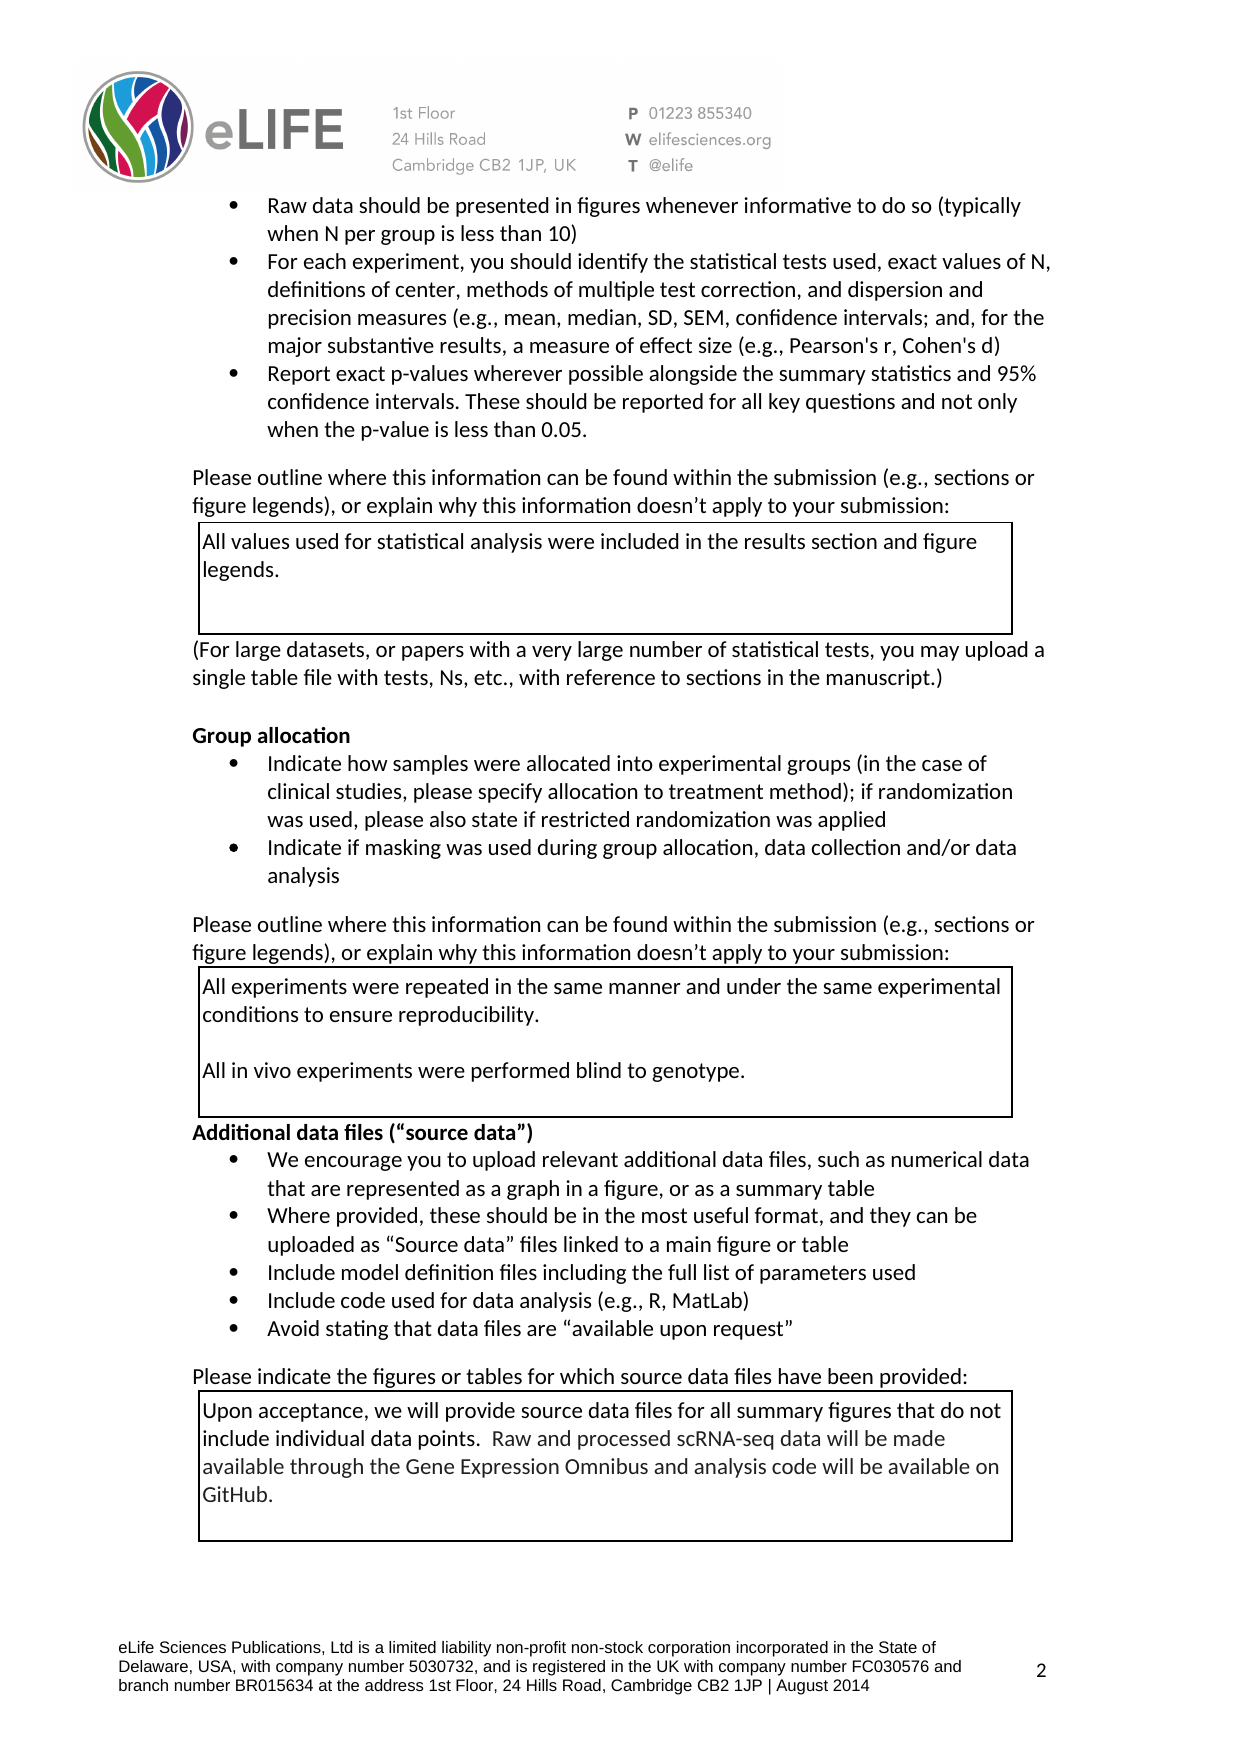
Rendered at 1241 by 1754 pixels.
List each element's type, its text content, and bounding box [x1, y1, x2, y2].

text All in vivo experiments were performed blind to genotype. [202, 1056, 1009, 1084]
text Please indicate the figures or tables for which source data files have been provided: [192, 1362, 1053, 1390]
list Indicate if masking was used during group allocation, data collection and/or data analysis [229, 833, 1053, 889]
list Report exact p-values wherever possible alongside the summary statistics and 95% confidence intervals. These should be reported for all key questions and not only when the p-value is less than 0.05. [229, 359, 1053, 443]
list We encourage you to upload relevant additional data files, such as numerical data that are represented as a graph in a figure, or as a summary table [229, 1146, 1053, 1202]
list Raw data should be presented in figures whenever informative to do so (typically when N per group is less than 10) [229, 191, 1053, 247]
text All experiments were repeated in the same manner and under the same experimental conditions to ensure reproducibility. [200, 970, 1011, 1028]
text Upon acceptance, we will provide source data files for all summary figures that do not include individual data points. Raw and processed scRNA-seq data will be made available through the Gene Expression Omnibus and analysis code will be available on GitHub. [200, 1394, 1011, 1508]
list For each experiment, you should identify the statistical tests used, exact values of N, definitions of center, methods of multiple test correction, and dispersion and precision measures (e.g., mean, median, SD, SEM, confidence intervals; and, for the major substantive results, a measure of effect size (e.g., Pearson's r, Cohen's d) [229, 247, 1053, 359]
list Include model definition files including the full list of parameters used [229, 1258, 1053, 1286]
text Group allocation [192, 721, 1053, 749]
list Include code used for data analysis (e.g., R, MatLab) [229, 1286, 1053, 1314]
text (For large datasets, or papers with a very large number of statistical tests, you may upload a single table file with tests, Ns, etc., with reference to sections in the manuscript.) [192, 547, 1053, 691]
text All values used for statistical analysis were included in the results section and figure legends. [200, 525, 1011, 583]
list Where provided, these should be in the most useful format, and they can be uploaded as “Source data” files linked to a main figure or table [229, 1202, 1053, 1258]
list Avoid stating that data files are “available upon request” [229, 1314, 1053, 1342]
picture [73, 59, 784, 191]
text Additional data files (“source data”) [192, 996, 1053, 1146]
list Indicate how samples were allocated into experimental groups (in the case of clinical studies, please specify allocation to treatment method); if randomization was used, please also state if restricted randomization was applied [229, 749, 1053, 833]
